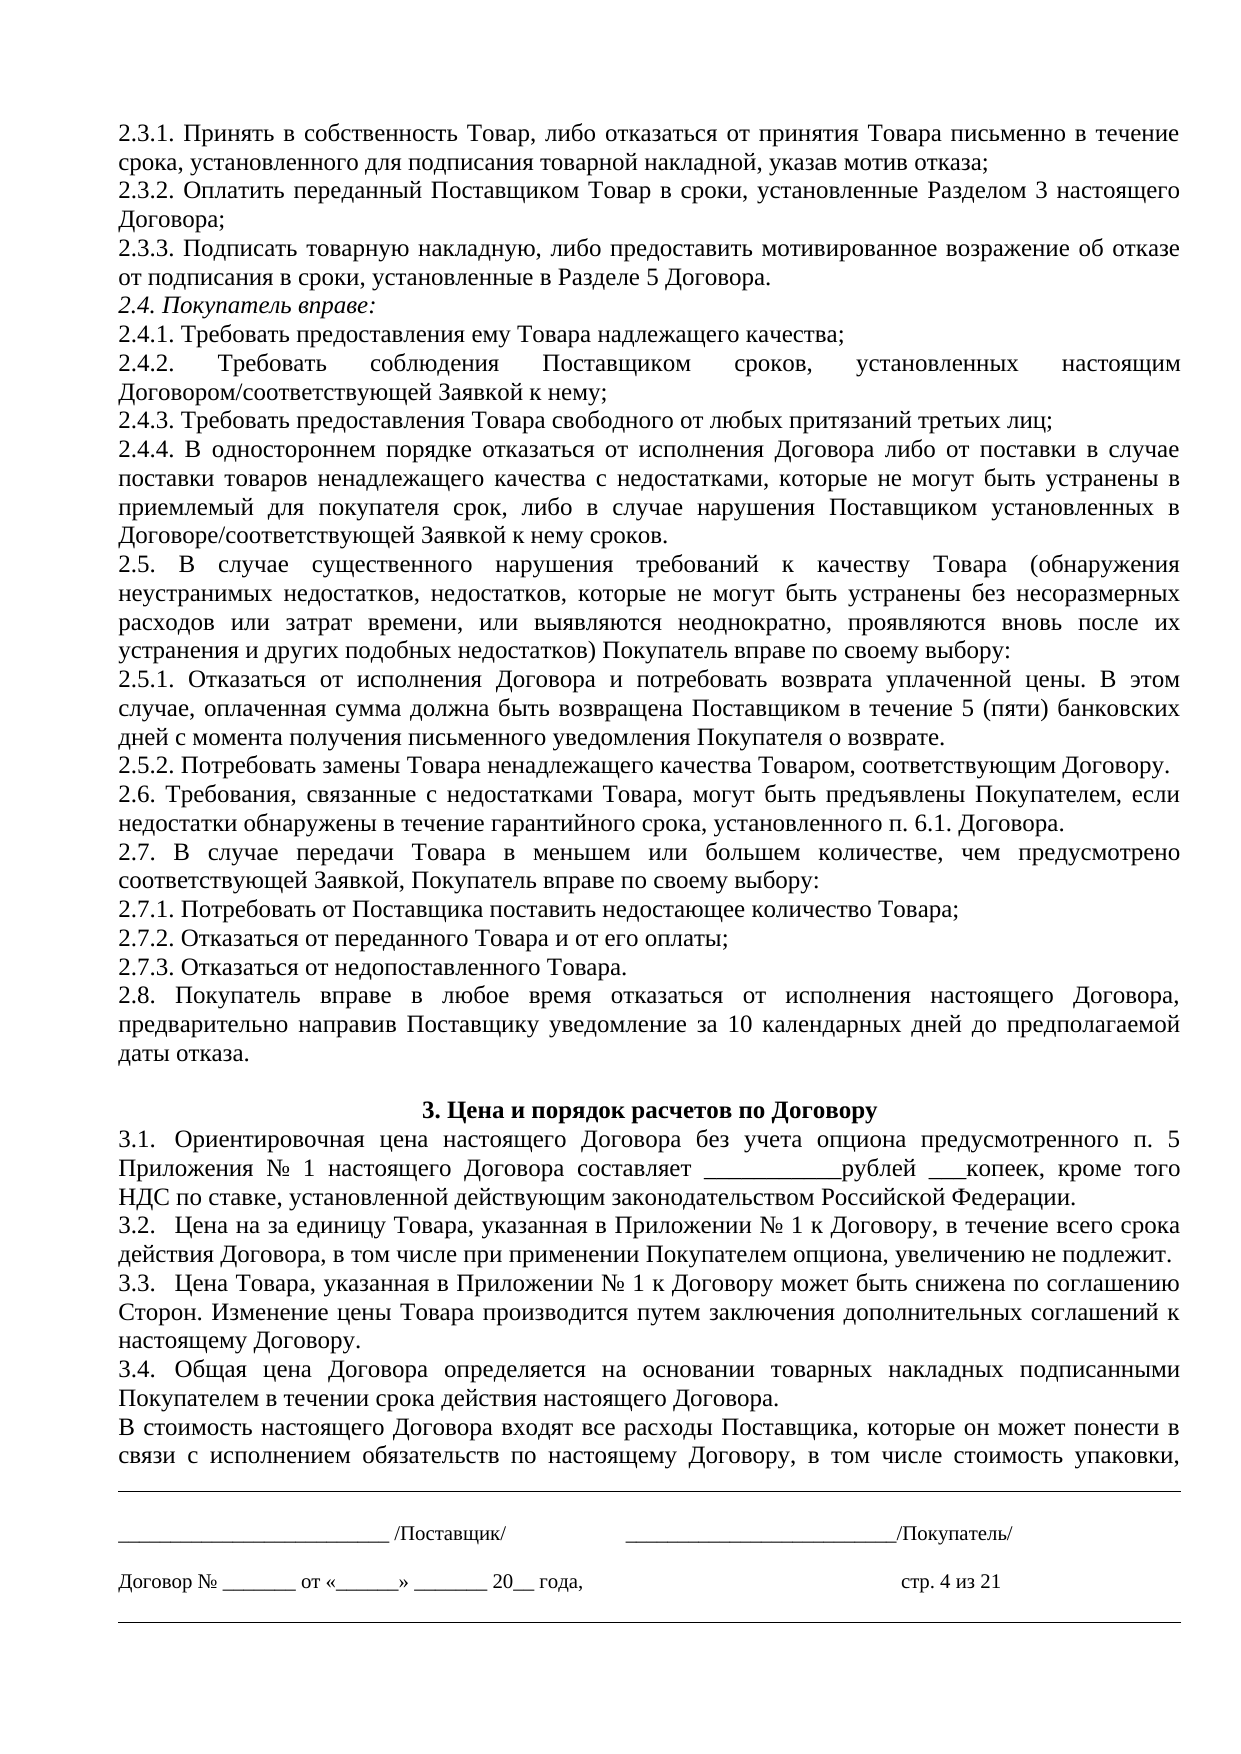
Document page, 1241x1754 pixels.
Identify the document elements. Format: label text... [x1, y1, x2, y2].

text 2.3.1. Принять в собственность Товар, либо отказаться от принятия Товара письменно в течение срока, установленного для подписания товарной накладной, указав мотив отказа; [118, 118, 1181, 176]
text 2.5.2. Потребовать замены Товара ненадлежащего качества Товаром, соответствующим Договору. [118, 751, 1181, 779]
list Ориентировочная цена настоящего Договора без учета опциона предусмотренного п. 5 Приложения № 1 настоящего Договора составляет ___________рублей ___копеек, кроме того НДС по ставке, установленной действующим законодательством Российской Федерации. [118, 1124, 1181, 1211]
text 3. Цена и порядок расчетов по Договору [118, 1096, 1181, 1124]
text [118, 1412, 1181, 1469]
list Общая цена Договора определяется на основании товарных накладных подписанными Покупателем в течении срока действия настоящего Договора. [118, 1354, 1181, 1412]
text 2.7. В случае передачи Товара в меньшем или большем количестве, чем предусмотрено соответствующей Заявкой, Покупатель вправе по своему выбору: [118, 837, 1181, 894]
list Цена на за единицу Товара, указанная в Приложении № 1 к Договору, в течение всего срока действия Договора, в том числе при применении Покупателем опциона, увеличению не подлежит. [118, 1211, 1181, 1268]
text 2.4. Покупатель вправе: [118, 291, 1181, 319]
text 2.4.4. В одностороннем порядке отказаться от исполнения Договора либо от поставки в случае поставки товаров ненадлежащего качества с недостатками, которые не могут быть устранены в приемлемый для покупателя срок, либо в случае нарушения Поставщиком установленных в Договоре/соответствующей Заявкой к нему сроков. [118, 434, 1181, 549]
text 2.4.1. Требовать предоставления ему Товара надлежащего качества; [118, 319, 1181, 348]
text 2.7.3. Отказаться от недопоставленного Товара. [118, 952, 1181, 981]
list Цена Товара, указанная в Приложении № 1 к Договору может быть снижена по соглашению Сторон. Изменение цены Товара производится путем заключения дополнительных соглашений к настоящему Договору. [118, 1268, 1181, 1354]
text 2.7.2. Отказаться от переданного Товара и от его оплаты; [118, 923, 1181, 952]
text 2.7.1. Потребовать от Поставщика поставить недостающее количество Товара; [118, 894, 1181, 923]
text 2.5.1. Отказаться от исполнения Договора и потребовать возврата уплаченной цены. В этом случае, оплаченная сумма должна быть возвращена Поставщиком в течение 5 (пяти) банковских дней с момента получения письменного уведомления Покупателя о возврате. [118, 664, 1181, 751]
text 2.5. В случае существенного нарушения требований к качеству Товара (обнаружения неустранимых недостатков, недостатков, которые не могут быть устранены без несоразмерных расходов или затрат времени, или выявляются неоднократно, проявляются вновь после их устранения и других подобных недостатков) Покупатель вправе по своему выбору: [118, 549, 1181, 664]
text 2.8. Покупатель вправе в любое время отказаться от исполнения настоящего Договора, предварительно направив Поставщику уведомление за 10 календарных дней до предполагаемой даты отказа. [118, 981, 1181, 1067]
text 2.4.2. Требовать соблюдения Поставщиком сроков, установленных настоящим Договором/соответствующей Заявкой к нему; [118, 348, 1181, 406]
text 2.3.2. Оплатить переданный Поставщиком Товар в сроки, установленные Разделом 3 настоящего Договора; [118, 176, 1181, 233]
text 2.3.3. Подписать товарную накладную, либо предоставить мотивированное возражение об отказе от подписания в сроки, установленные в Разделе 5 Договора. [118, 233, 1181, 291]
text 2.4.3. Требовать предоставления Товара свободного от любых притязаний третьих лиц; [118, 406, 1181, 434]
text 2.6. Требования, связанные с недостатками Товара, могут быть предъявлены Покупателем, если недостатки обнаружены в течение гарантийного срока, установленного п. 6.1. Договора. [118, 779, 1181, 837]
